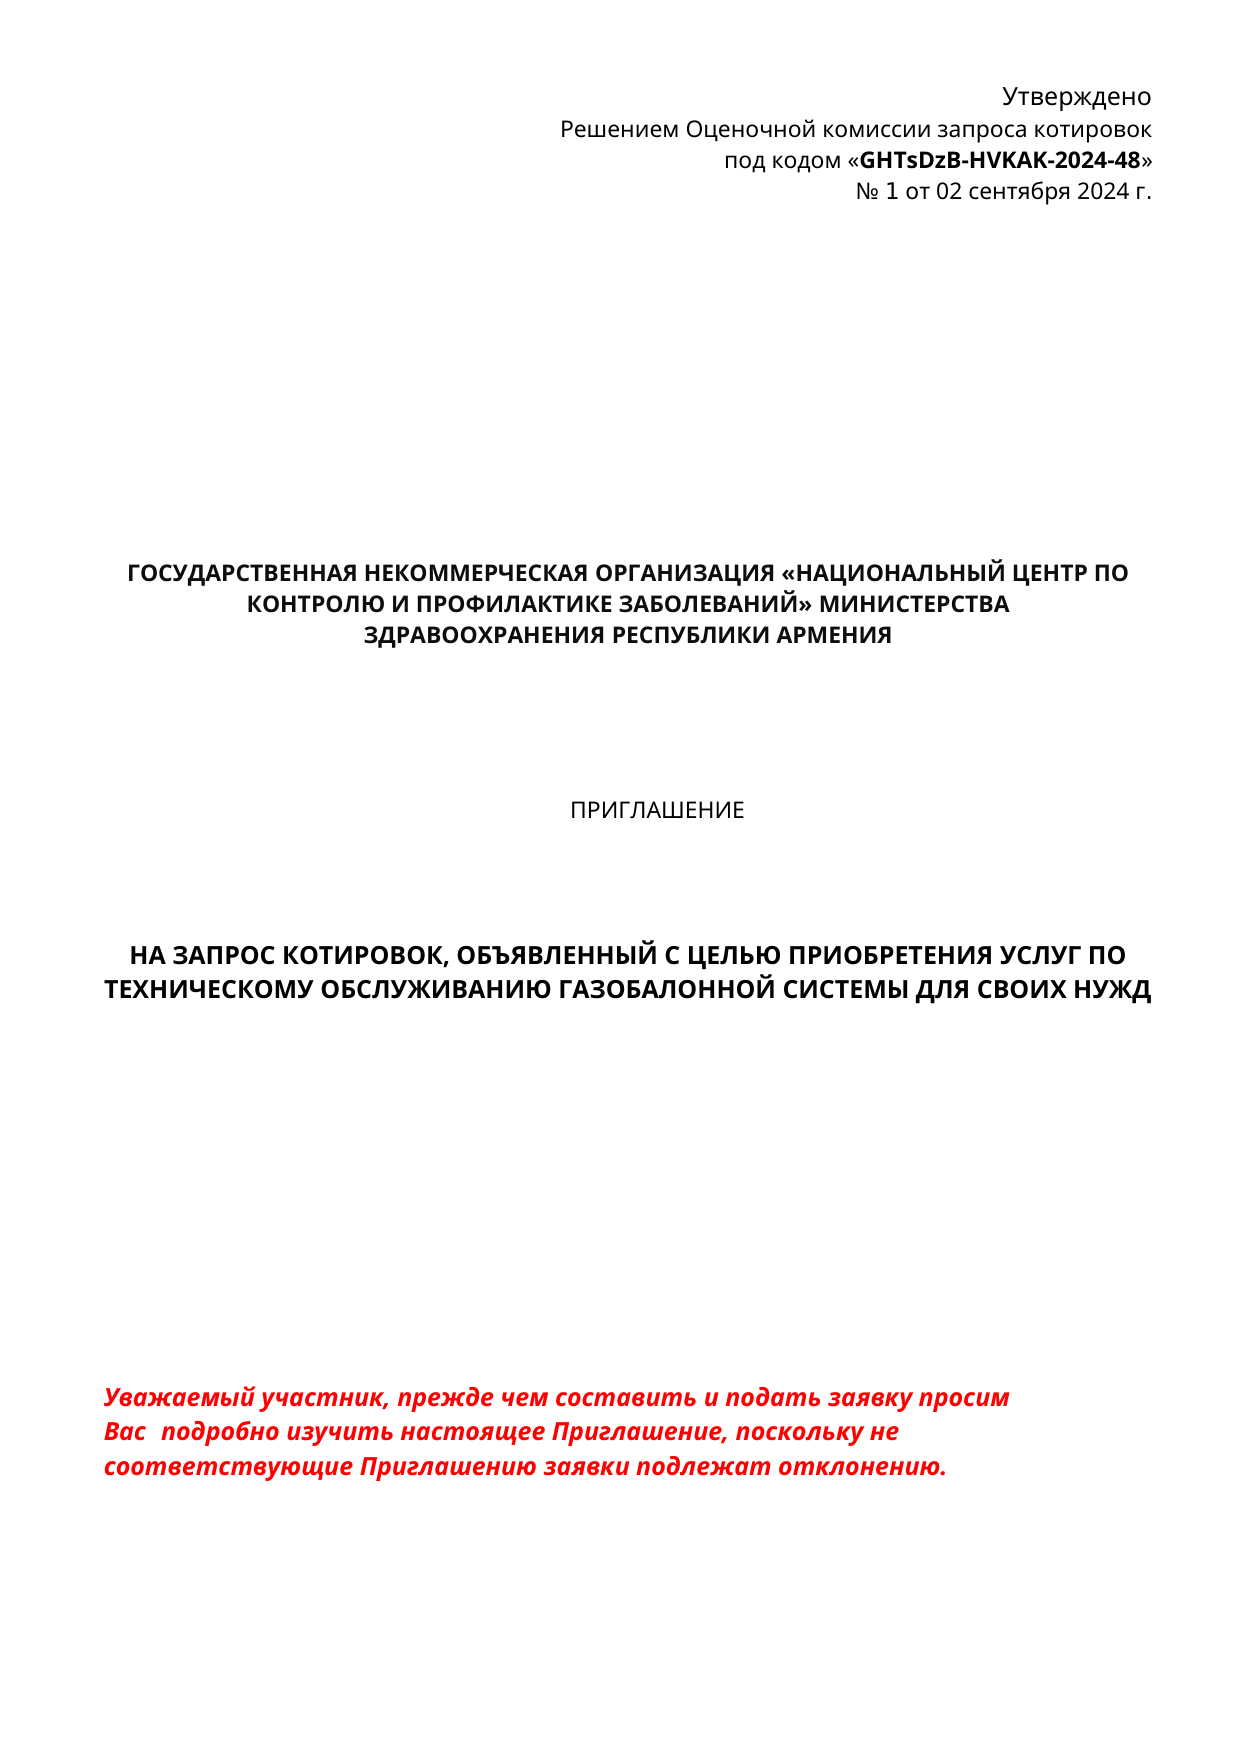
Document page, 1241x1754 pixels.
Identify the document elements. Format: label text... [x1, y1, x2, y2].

text Уважаемый участник, прежде чем составить и подать заявку просим Вас подробно изучить настоящее Приглашение, поскольку не соответствующие Приглашению заявки подлежат отклонению. [103, 1380, 1152, 1482]
text ГОСУДАРСТВЕННАЯ НЕКОММЕРЧЕСКАЯ ОРГАНИЗАЦИЯ «НАЦИОНАЛЬНЫЙ ЦЕНТР ПО КОНТРОЛЮ И ПРОФИЛАКТИКЕ ЗАБОЛЕВАНИЙ» МИНИСТЕРСТВА ЗДРАВООХРАНЕНИЯ РЕСПУБЛИКИ АРМЕНИЯ [103, 556, 1152, 650]
text Утверждено [103, 78, 1152, 112]
text Решением Оценочной комиссии запроса котировок под кодом «GHTsDzB-HVKAK-2024-48» № 1 от 02 сентября 2024 г. [103, 112, 1152, 206]
text ПРИГЛАШЕНИЕ [103, 794, 1152, 825]
text НА ЗАПРОС КОТИРОВОК, ОБЪЯВЛЕННЫЙ С ЦЕЛЬЮ ПРИОБРЕТЕНИЯ УСЛУГ ПО ТЕХНИЧЕСКОМУ ОБСЛУЖИВАНИЮ ГАЗОБАЛОННОЙ СИСТЕМЫ ДЛЯ СВОИХ НУЖД [103, 938, 1152, 1006]
